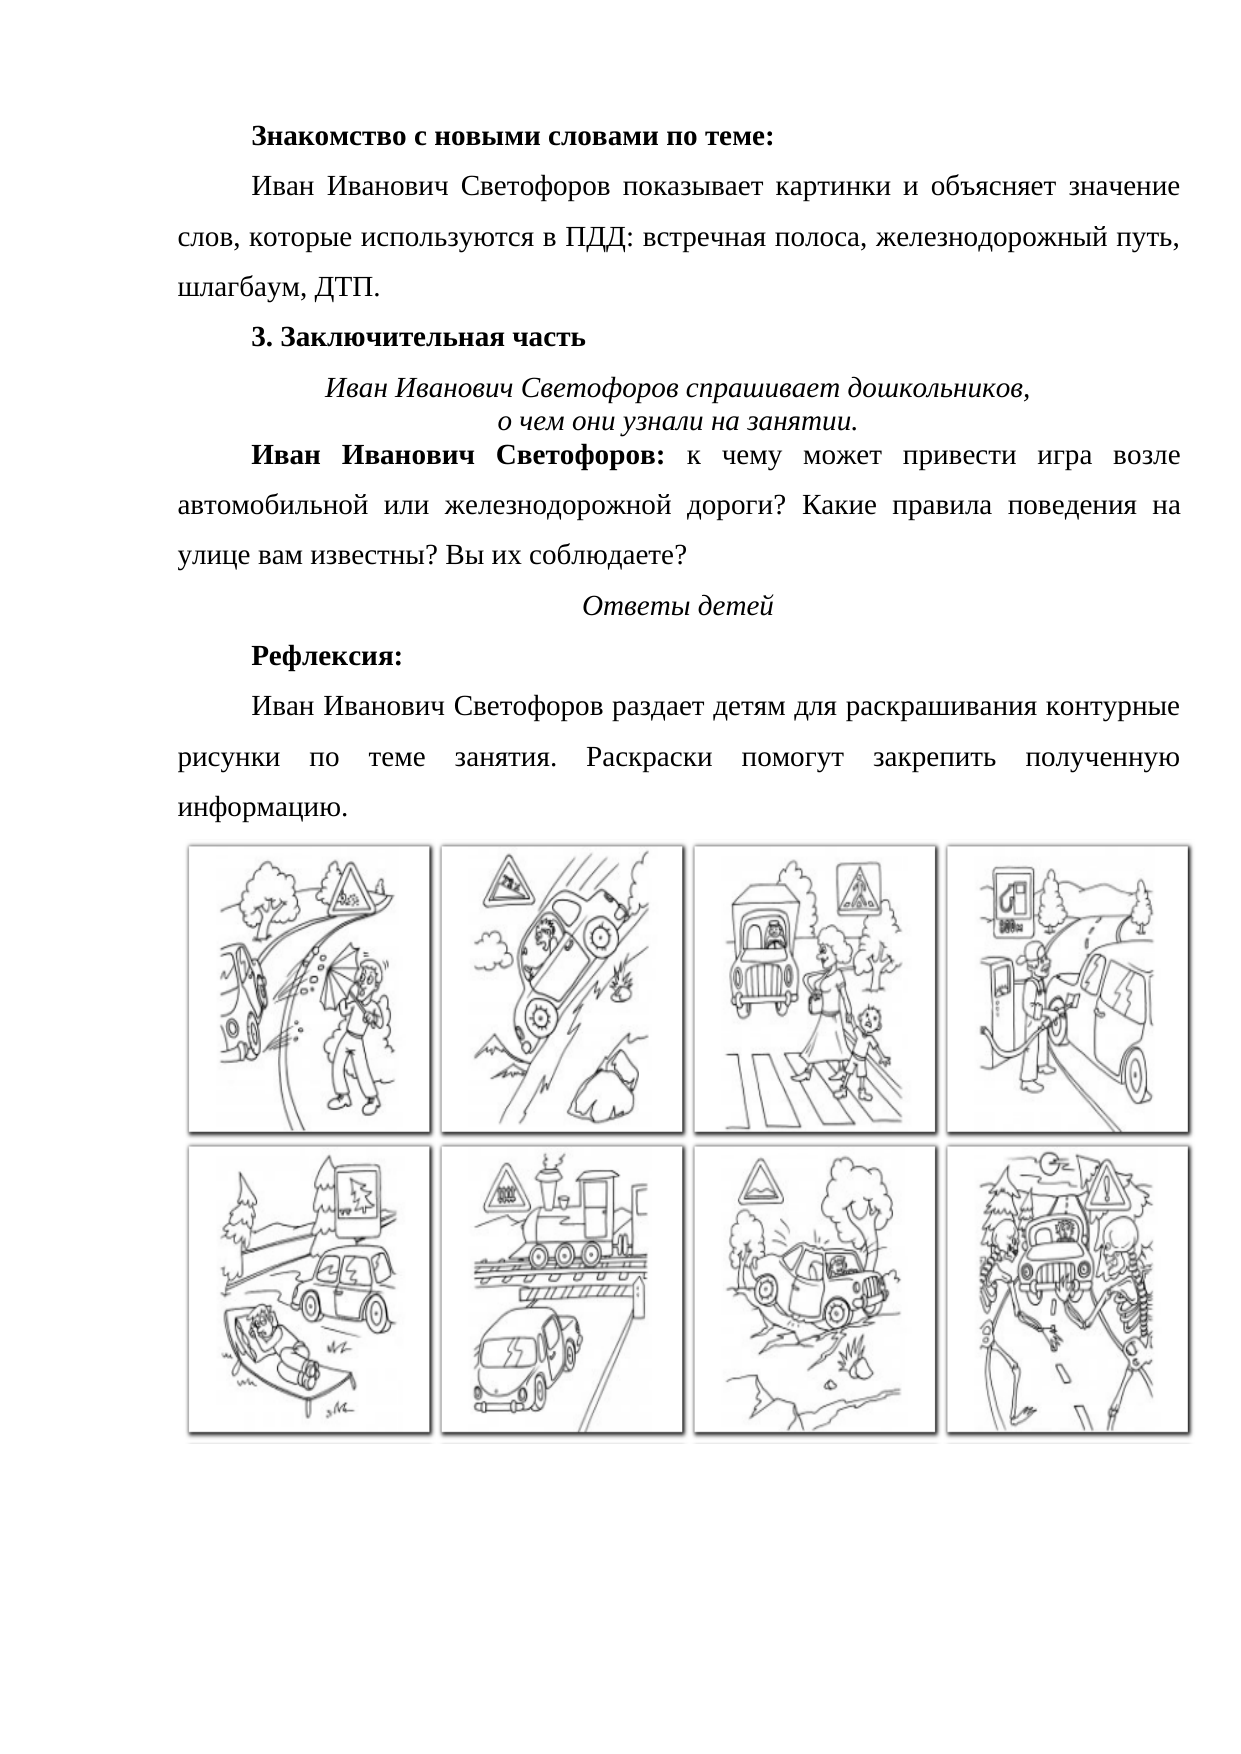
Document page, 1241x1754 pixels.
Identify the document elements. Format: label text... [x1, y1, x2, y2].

text Ответы детей [177, 588, 1181, 621]
text 3. Заключительная часть [177, 319, 1181, 353]
text Рефлексия: [177, 638, 1181, 672]
text Знакомство с новыми словами по теме: [177, 118, 1181, 152]
picture [177, 839, 1201, 1444]
text Иван Иванович Светофоров раздает детям для раскрашивания контурные рисунки по теме занятия. Раскраски помогут закрепить полученную информацию. [177, 688, 1181, 822]
text о чем они узнали на занятии. [177, 403, 1181, 437]
text Иван Иванович Светофоров показывает картинки и объясняет значение слов, которые используются в ПДД: встречная полоса, железнодорожный путь, шлагбаум, ДТП. [177, 168, 1181, 303]
text Иван Иванович Светофоров: к чему может привести игра возле автомобильной или железнодорожной дороги? Какие правила поведения на улице вам известны? Вы их соблюдаете? [177, 437, 1181, 571]
text Иван Иванович Светофоров спрашивает дошкольников, [177, 370, 1181, 403]
